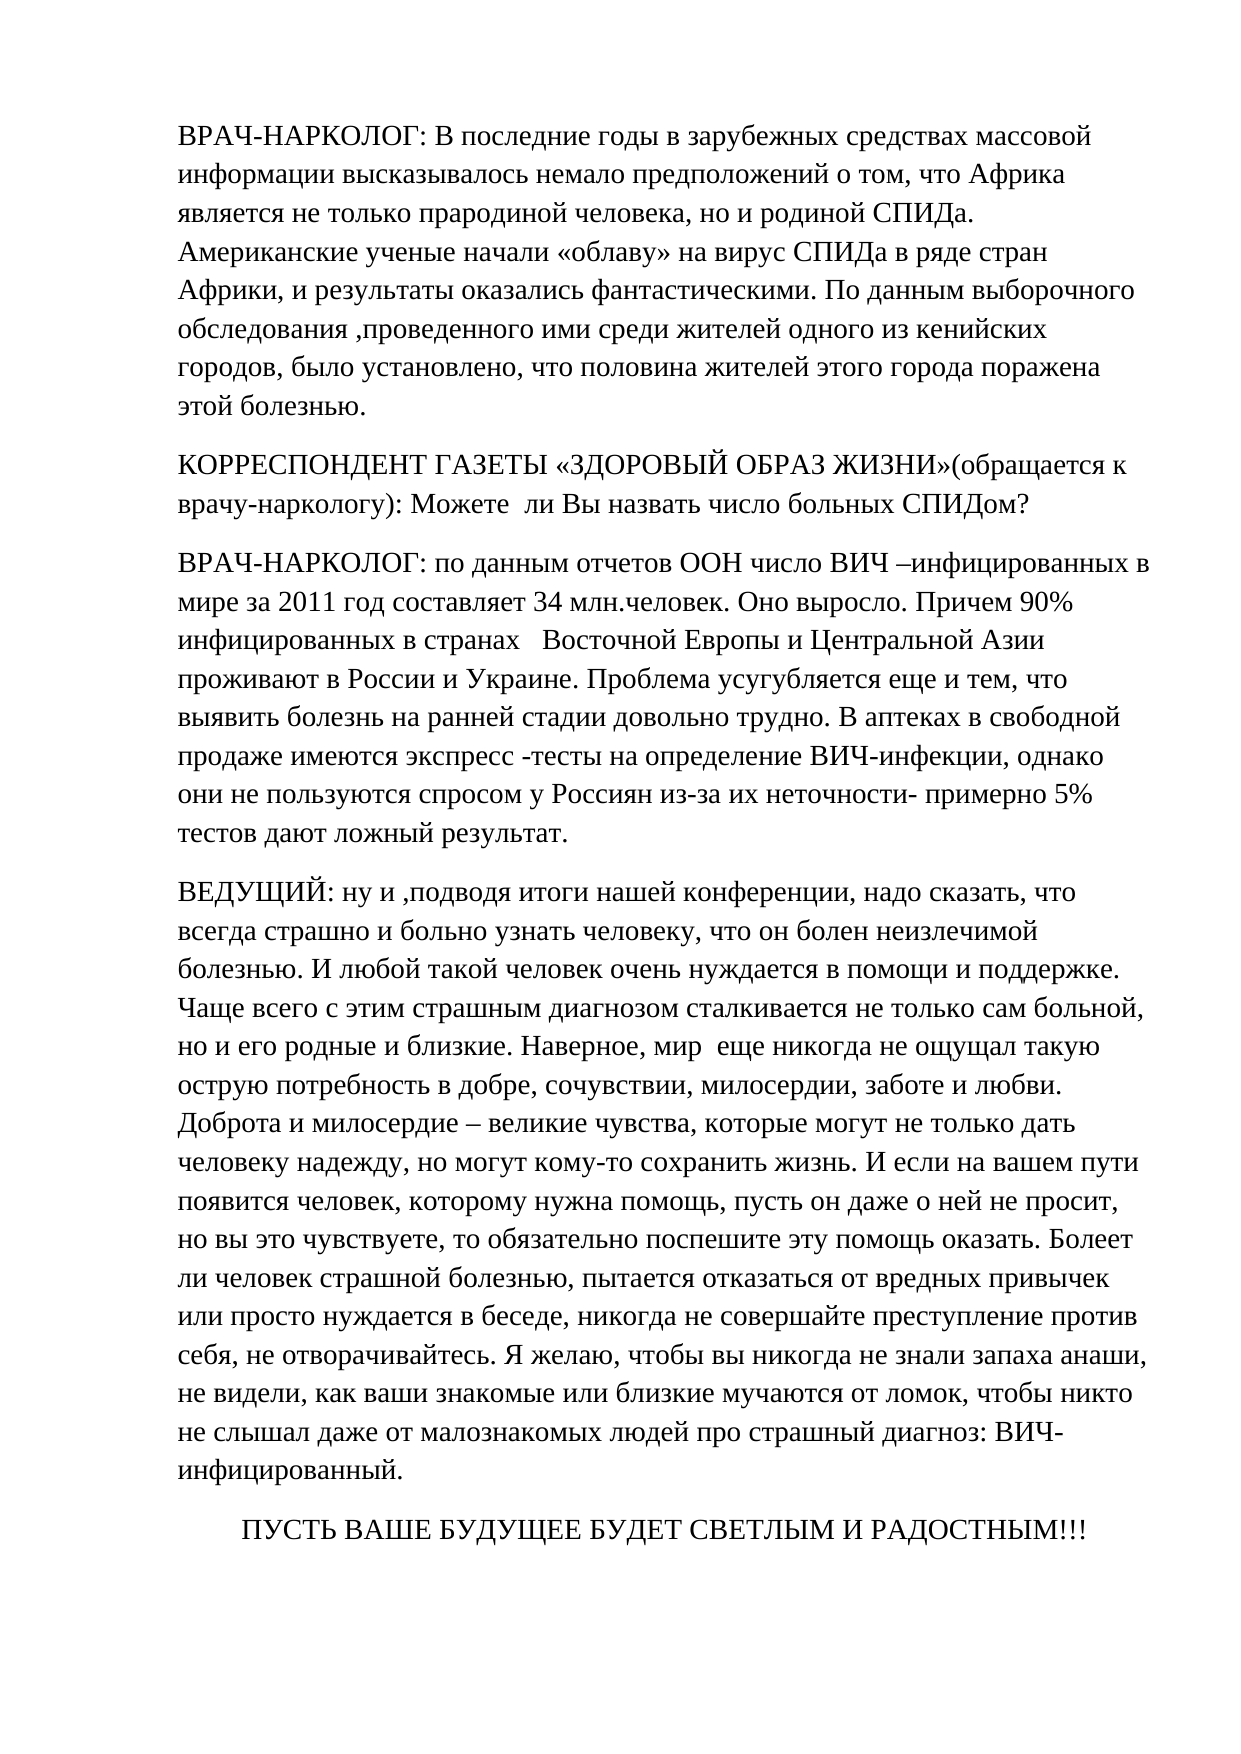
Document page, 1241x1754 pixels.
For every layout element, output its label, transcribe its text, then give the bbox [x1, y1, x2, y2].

text ВЕДУЩИЙ: ну и ,подводя итоги нашей конференции, надо сказать, что всегда страшно и больно узнать человеку, что он болен неизлечимой болезнью. И любой такой человек очень нуждается в помощи и поддержке. Чаще всего с этим страшным диагнозом сталкивается не только сам больной, но и его родные и близкие. Наверное, мир еще никогда не ощущал такую острую потребность в добре, сочувствии, милосердии, заботе и любви. Доброта и милосердие – великие чувства, которые могут не только дать человеку надежду, но могут кому-то сохранить жизнь. И если на вашем пути появится человек, которому нужна помощь, пусть он даже о ней не просит, но вы это чувствуете, то обязательно поспешите эту помощь оказать. Болеет ли человек страшной болезнью, пытается отказаться от вредных привычек или просто нуждается в беседе, никогда не совершайте преступление против себя, не отворачивайтесь. Я желаю, чтобы вы никогда не знали запаха анаши, не видели, как ваши знакомые или близкие мучаются от ломок, чтобы никто не слышал даже от малознакомых людей про страшный диагноз: ВИЧ- инфицированный. [177, 874, 1152, 1486]
text ПУСТЬ ВАШЕ БУДУЩЕЕ БУДЕТ СВЕТЛЫМ И РАДОСТНЫМ!!! [177, 1512, 1152, 1545]
text КОРРЕСПОНДЕНТ ГАЗЕТЫ «ЗДОРОВЫЙ ОБРАЗ ЖИЗНИ»(обращается к врачу-наркологу): Можете ли Вы назвать число больных СПИДом? [177, 447, 1152, 519]
text ВРАЧ-НАРКОЛОГ: В последние годы в зарубежных средствах массовой информации высказывалось немало предположений о том, что Африка является не только прародиной человека, но и родиной СПИДа. Американские ученые начали «облаву» на вирус СПИДа в ряде стран Африки, и результаты оказались фантастическими. По данным выборочного обследования ,проведенного ими среди жителей одного из кенийских городов, было установлено, что половина жителей этого города поражена этой болезнью. [177, 118, 1152, 421]
text ВРАЧ-НАРКОЛОГ: по данным отчетов ООН число ВИЧ –инфицированных в мире за 2011 год составляет 34 млн.человек. Оно выросло. Причем 90% инфицированных в странах Восточной Европы и Центральной Азии проживают в России и Украине. Проблема усугубляется еще и тем, что выявить болезнь на ранней стадии довольно трудно. В аптеках в свободной продаже имеются экспресс -тесты на определение ВИЧ-инфекции, однако они не пользуются спросом у Россиян из-за их неточности- примерно 5% тестов дают ложный результат. [177, 545, 1152, 848]
